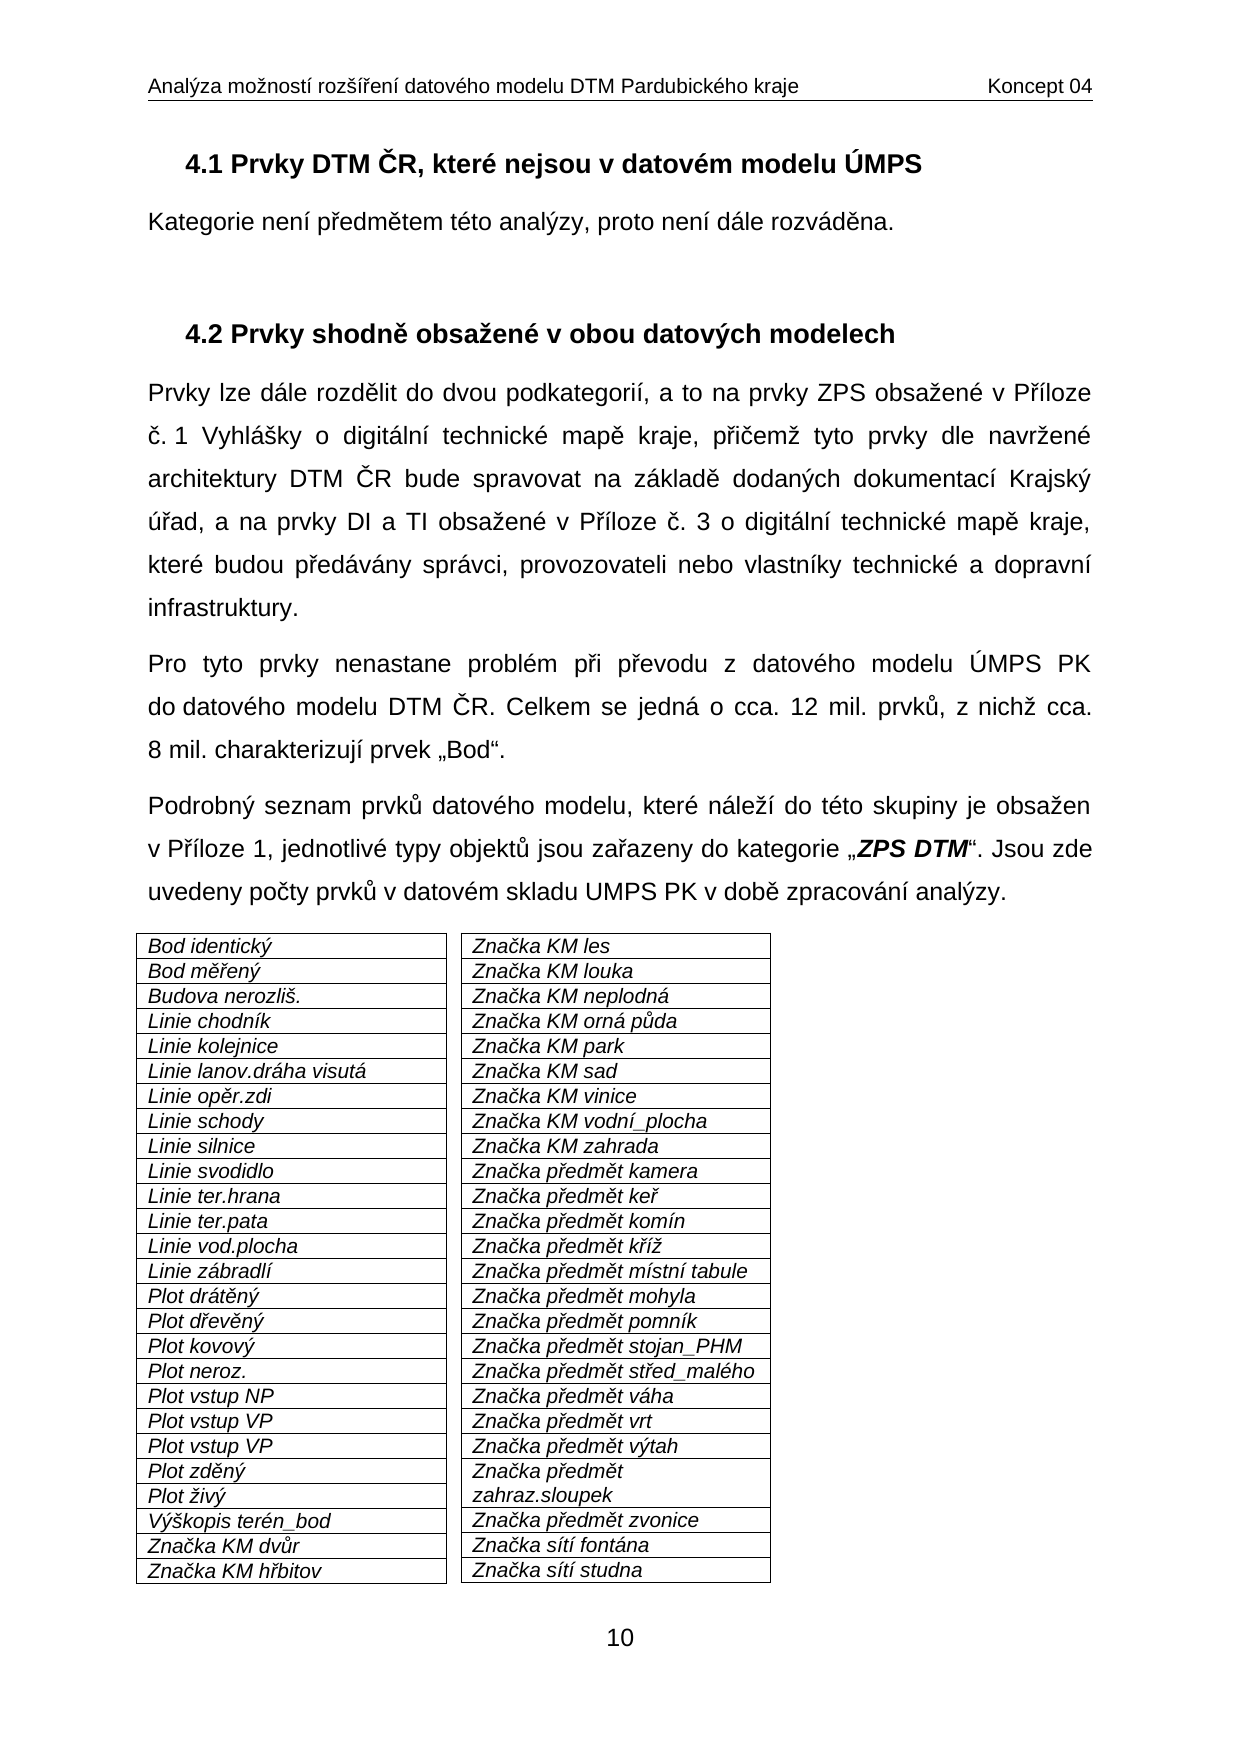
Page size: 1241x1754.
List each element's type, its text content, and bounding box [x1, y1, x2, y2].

table_cell Linie ter.hrana [137, 1184, 446, 1208]
table_cell Linie chodník [137, 1009, 446, 1033]
table_cell Linie schody [137, 1109, 446, 1133]
table_cell Značka KM hřbitov [137, 1559, 446, 1583]
table_cell Plot živý [137, 1484, 446, 1508]
table_cell Značka KM louka [462, 959, 770, 983]
table_cell Plot kovový [137, 1334, 446, 1358]
table_cell Značka sítí studna [462, 1558, 770, 1582]
table_cell Značka předmět keř [462, 1184, 770, 1208]
table_cell Značka předmět vrt [462, 1409, 770, 1433]
table_cell Plot vstup VP [137, 1409, 446, 1433]
table_cell Značka předmět místní tabule [462, 1259, 770, 1283]
table_cell Značka sítí fontána [462, 1533, 770, 1557]
subtitle Prvky shodně obsažené v obou datových modelech [185, 318, 1093, 349]
table_cell Budova nerozliš. [137, 984, 446, 1008]
table_cell Značka předmět zvonice [462, 1508, 770, 1532]
table_cell Plot zděný [137, 1459, 446, 1483]
table_cell Značka KM sad [462, 1059, 770, 1083]
table_cell Výškopis terén_bod [137, 1509, 446, 1533]
table_cell Značka předmět pomník [462, 1309, 770, 1333]
table_cell Značka předmět mohyla [462, 1284, 770, 1308]
subtitle Prvky DTM ČR, které nejsou v datovém modelu ÚMPS [185, 148, 1093, 179]
text Podrobný seznam prvků datového modelu, které náleží do této skupiny je obsažen v Příloze 1, jednotlivé typy objektů jsou zařazeny do kategorie „ZPS DTM“. Jsou zde uvedeny počty prvků v datovém skladu UMPS PK v době zpracování analýzy. [148, 791, 1093, 906]
table_cell Značka KM neplodná [462, 984, 770, 1008]
table_cell Linie silnice [137, 1134, 446, 1158]
table_cell Linie kolejnice [137, 1034, 446, 1058]
table_cell Linie opěr.zdi [137, 1084, 446, 1108]
text Prvky lze dále rozdělit do dvou podkategorií, a to na prvky ZPS obsažené v Příloze č. 1 Vyhlášky o digitální technické mapě kraje, přičemž tyto prvky dle navržené architektury DTM ČR bude spravovat na základě dodaných dokumentací Krajský úřad, a na prvky DI a TI obsažené v Příloze č. 3 o digitální technické mapě kraje, které budou předávány správci, provozovateli nebo vlastníky technické a dopravní infrastruktury. [148, 378, 1093, 622]
table_cell Plot drátěný [137, 1284, 446, 1308]
table_cell Značka předmět kříž [462, 1234, 770, 1258]
text Kategorie není předmětem této analýzy, proto není dále rozváděna. [148, 207, 1093, 236]
table_cell Značka předmět výtah [462, 1434, 770, 1458]
table_cell Značka KM dvůr [137, 1534, 446, 1558]
table_cell Plot vstup NP [137, 1384, 446, 1408]
table_cell Linie svodidlo [137, 1159, 446, 1183]
table_cell Linie lanov.dráha visutá [137, 1059, 446, 1083]
table_cell Značka KM orná půda [462, 1009, 770, 1033]
table_cell Linie vod.plocha [137, 1234, 446, 1258]
table_cell Plot neroz. [137, 1359, 446, 1383]
table_cell Značka předmět komín [462, 1209, 770, 1233]
table_cell Linie ter.pata [137, 1209, 446, 1233]
table_cell Bod měřený [137, 959, 446, 983]
table_cell Značka předmět stojan_PHM [462, 1334, 770, 1358]
table_cell Linie zábradlí [137, 1259, 446, 1283]
table_cell Značka KM zahrada [462, 1134, 770, 1158]
table_cell Značka KM les [462, 934, 770, 958]
table_cell Značka KM vodní_plocha [462, 1109, 770, 1133]
table_cell Značka předmět kamera [462, 1159, 770, 1183]
table_cell Značka předmět váha [462, 1384, 770, 1408]
table_cell Značka předmět střed_malého [462, 1359, 770, 1383]
table_header Bod identický [137, 934, 446, 958]
table_cell Plot vstup VP [137, 1434, 446, 1458]
table_cell Značka KM park [462, 1034, 770, 1058]
table_cell Plot dřevěný [137, 1309, 446, 1333]
text Pro tyto prvky nenastane problém při převodu z datového modelu ÚMPS PK do datového modelu DTM ČR. Celkem se jedná o cca. 12 mil. prvků, z nichž cca. 8 mil. charakterizují prvek „Bod“. [148, 649, 1093, 764]
table_cell Značka předmět zahraz.sloupek [462, 1459, 770, 1507]
table_cell Značka KM vinice [462, 1084, 770, 1108]
